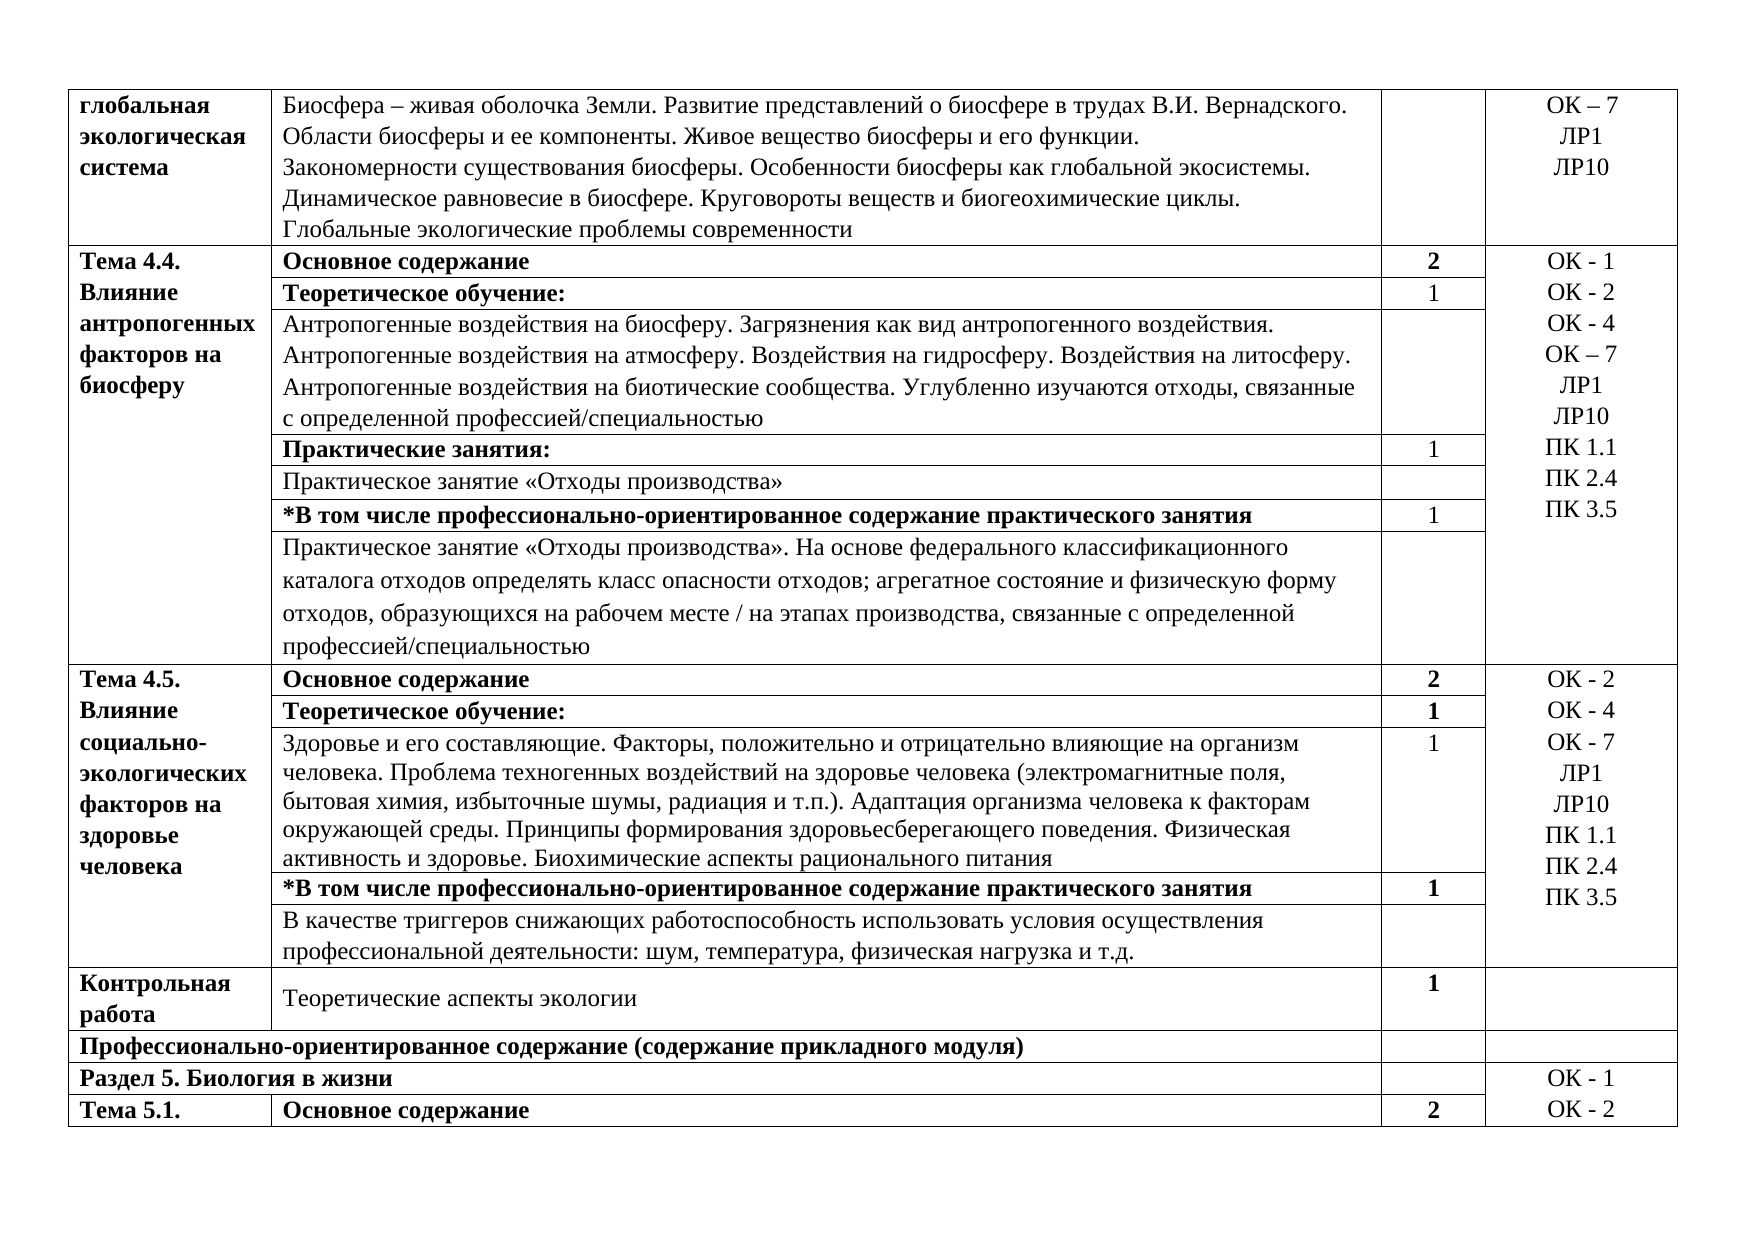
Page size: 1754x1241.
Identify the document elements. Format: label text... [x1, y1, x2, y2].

table_cell [1382, 532, 1485, 663]
table_cell Здоровье и его составляющие. Факторы, положительно и отрицательно влияющие на организм человека. Проблема техногенных воздействий на здоровье человека (электромагнитные поля, бытовая химия, избыточные шумы, радиация и т.п.). Адаптация организма человека к факторам окружающей среды. Принципы формирования здоровьесберегающего поведения. Физическая активность и здоровье. Биохимические аспекты рационального питания [272, 728, 1381, 872]
table_cell [1382, 1063, 1485, 1094]
table_cell Контрольная работа [69, 968, 271, 1030]
table_cell Тема 4.4. Влияние антропогенных факторов на биосферу [69, 246, 271, 663]
table_cell [1486, 1031, 1677, 1062]
table_cell 1 [1382, 500, 1485, 531]
table_cell Практическое занятие «Отходы производства». На основе федерального классификационного каталога отходов определять класс опасности отходов; агрегатное состояние и физическую форму отходов, образующихся на рабочем месте / на этапах производства, связанные с определенной профессией/специальностью [272, 532, 1381, 663]
table_cell Практическое занятие «Отходы производства» [272, 466, 1381, 499]
table_cell Антропогенные воздействия на биосферу. Загрязнения как вид антропогенного воздействия. Антропогенные воздействия на атмосферу. Воздействия на гидросферу. Воздействия на литосферу. Антропогенные воздействия на биотические сообщества. Углубленно изучаются отходы, связанные с определенной профессией/специальностью [272, 310, 1381, 433]
table_cell [1382, 310, 1485, 433]
table_cell 1 [1382, 696, 1485, 727]
table_cell Основное содержание [272, 246, 1381, 277]
table_cell Тема 4.5. Влияние социально-экологических факторов на здоровье человека [69, 665, 271, 967]
table_cell 1 [1382, 278, 1485, 308]
table_cell Теоретические аспекты экологии [272, 968, 1381, 1030]
table_cell 1 [1382, 968, 1485, 1030]
table_cell *В том числе профессионально-ориентированное содержание практического занятия [272, 873, 1381, 904]
table_cell [1382, 466, 1485, 499]
table_cell *В том числе профессионально-ориентированное содержание практического занятия [272, 500, 1381, 531]
table_cell Практические занятия: [272, 435, 1381, 465]
table_cell Биосфера – живая оболочка Земли. Развитие представлений о биосфере в трудах В.И. Вернадского. Области биосферы и ее компоненты. Живое вещество биосферы и его функции. Закономерности существования биосферы. Особенности биосферы как глобальной экосистемы. Динамическое равновесие в биосфере. Круговороты веществ и биогеохимические циклы. Глобальные экологические проблемы современности [272, 90, 1381, 245]
table_cell 1 [1382, 873, 1485, 904]
table_cell [1486, 968, 1677, 1030]
table_cell ОК - 1 ОК - 2 ОК - 4 ЛР1 ЛР10 ПК 1.1 ПК 2.4 ПК 3.5 [1486, 1063, 1677, 1126]
table_cell Основное содержание [272, 1095, 1381, 1126]
table_cell 1 [1382, 435, 1485, 465]
table_cell ОК - 2 ОК - 4 ОК - 7 ЛР1 ЛР10 ПК 1.1 ПК 2.4 ПК 3.5 [1486, 665, 1677, 967]
table_cell [1382, 1031, 1485, 1062]
table_cell ОК - 1 ОК - 2 ОК - 4 ОК – 7 ЛР1 ЛР10 ПК 1.1 ПК 2.4 ПК 3.5 [1486, 246, 1677, 663]
table_cell 2 [1382, 665, 1485, 695]
table_cell [1382, 905, 1485, 967]
table_cell Профессионально-ориентированное содержание (содержание прикладного модуля) [69, 1031, 1381, 1062]
table_cell 2 [1382, 246, 1485, 277]
table_cell В качестве триггеров снижающих работоспособность использовать условия осуществления профессиональной деятельности: шум, температура, физическая нагрузка и т.д. [272, 905, 1381, 967]
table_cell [69, 1095, 271, 1126]
table_cell [1382, 90, 1485, 245]
table_cell Теоретическое обучение: [272, 278, 1381, 308]
table_cell 1 [1382, 728, 1485, 872]
table_cell Теоретическое обучение: [272, 696, 1381, 727]
table_cell Основное содержание [272, 665, 1381, 695]
table_cell 2 [1382, 1095, 1485, 1126]
table_cell Раздел 5. Биология в жизни [69, 1063, 1381, 1094]
